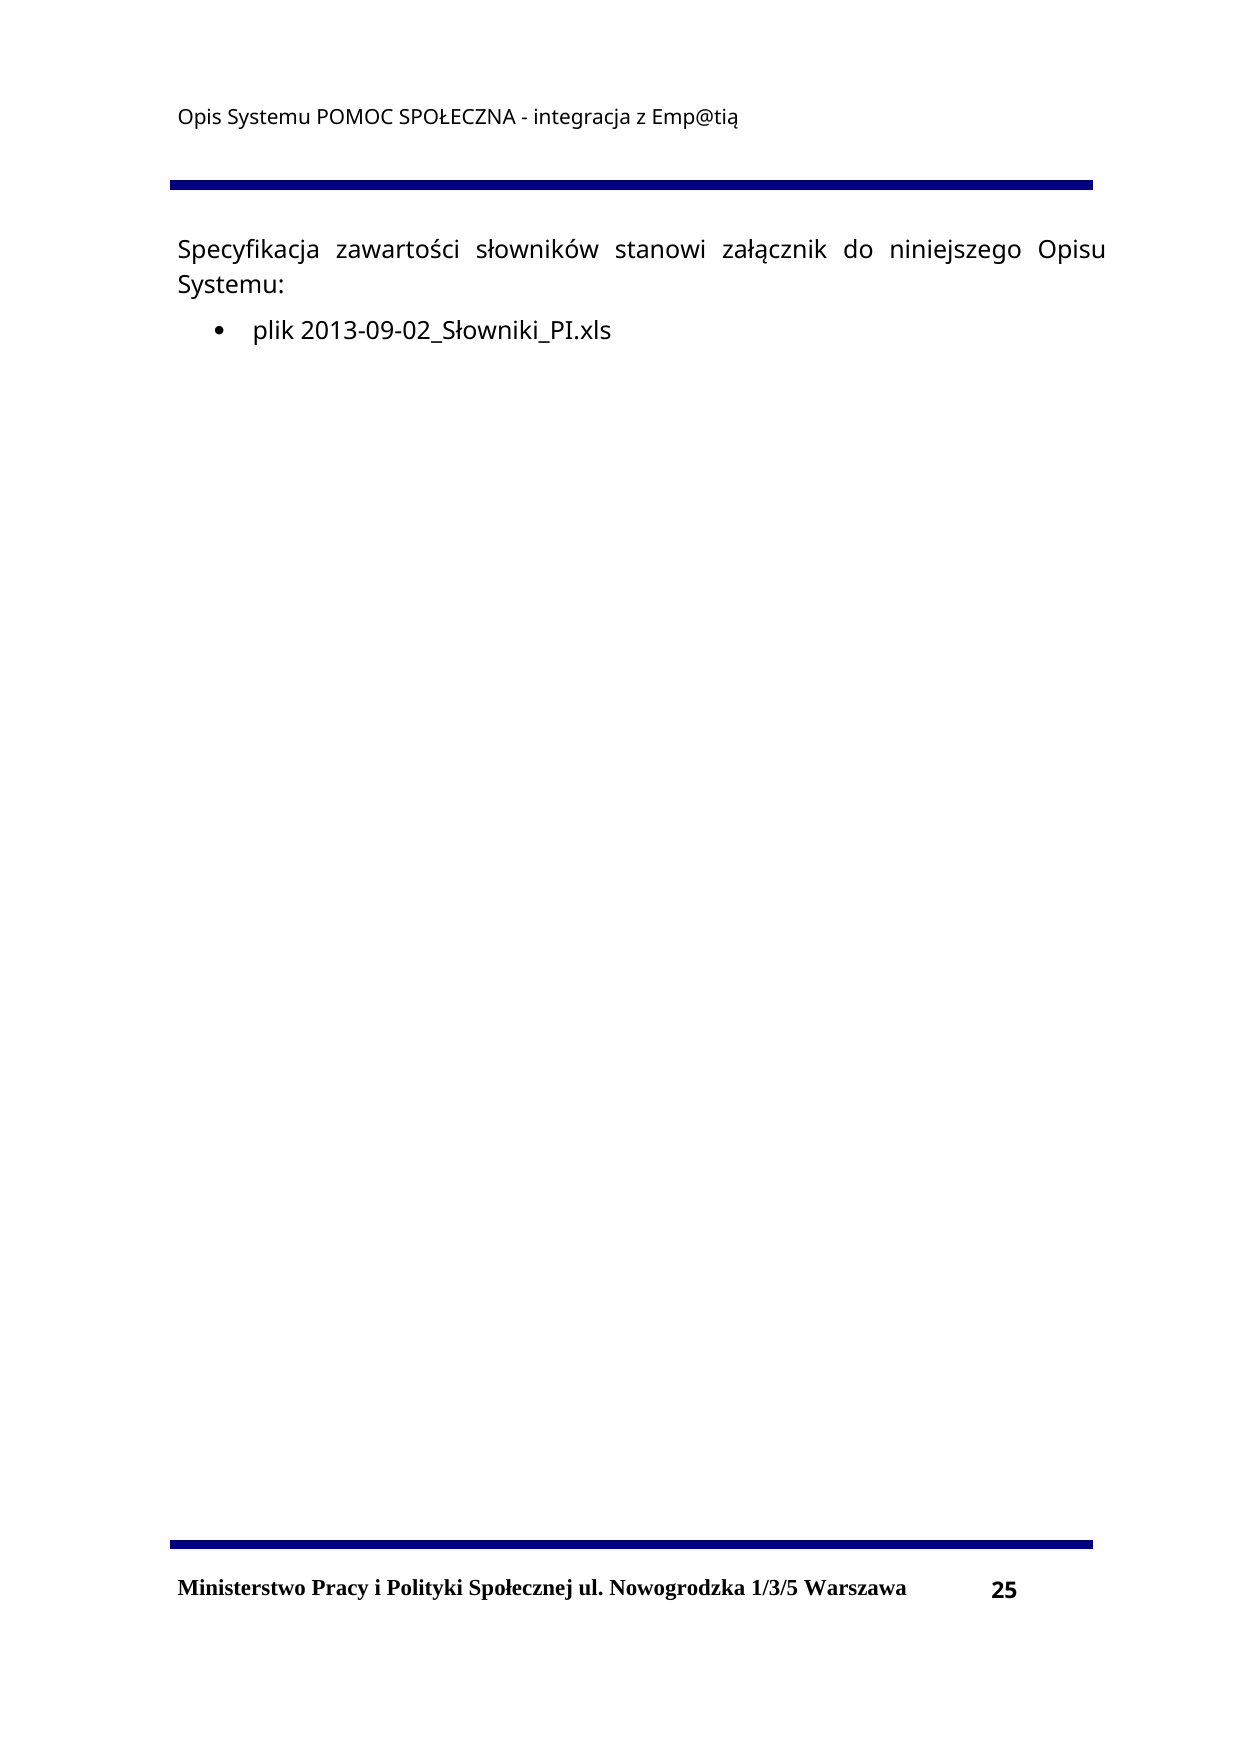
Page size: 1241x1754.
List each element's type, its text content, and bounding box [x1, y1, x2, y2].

text Specyfikacja zawartości słowników stanowi załącznik do niniejszego Opisu Systemu: [177, 232, 1107, 300]
list plik 2013-09-02_Słowniki_PI.xls [215, 313, 1107, 347]
